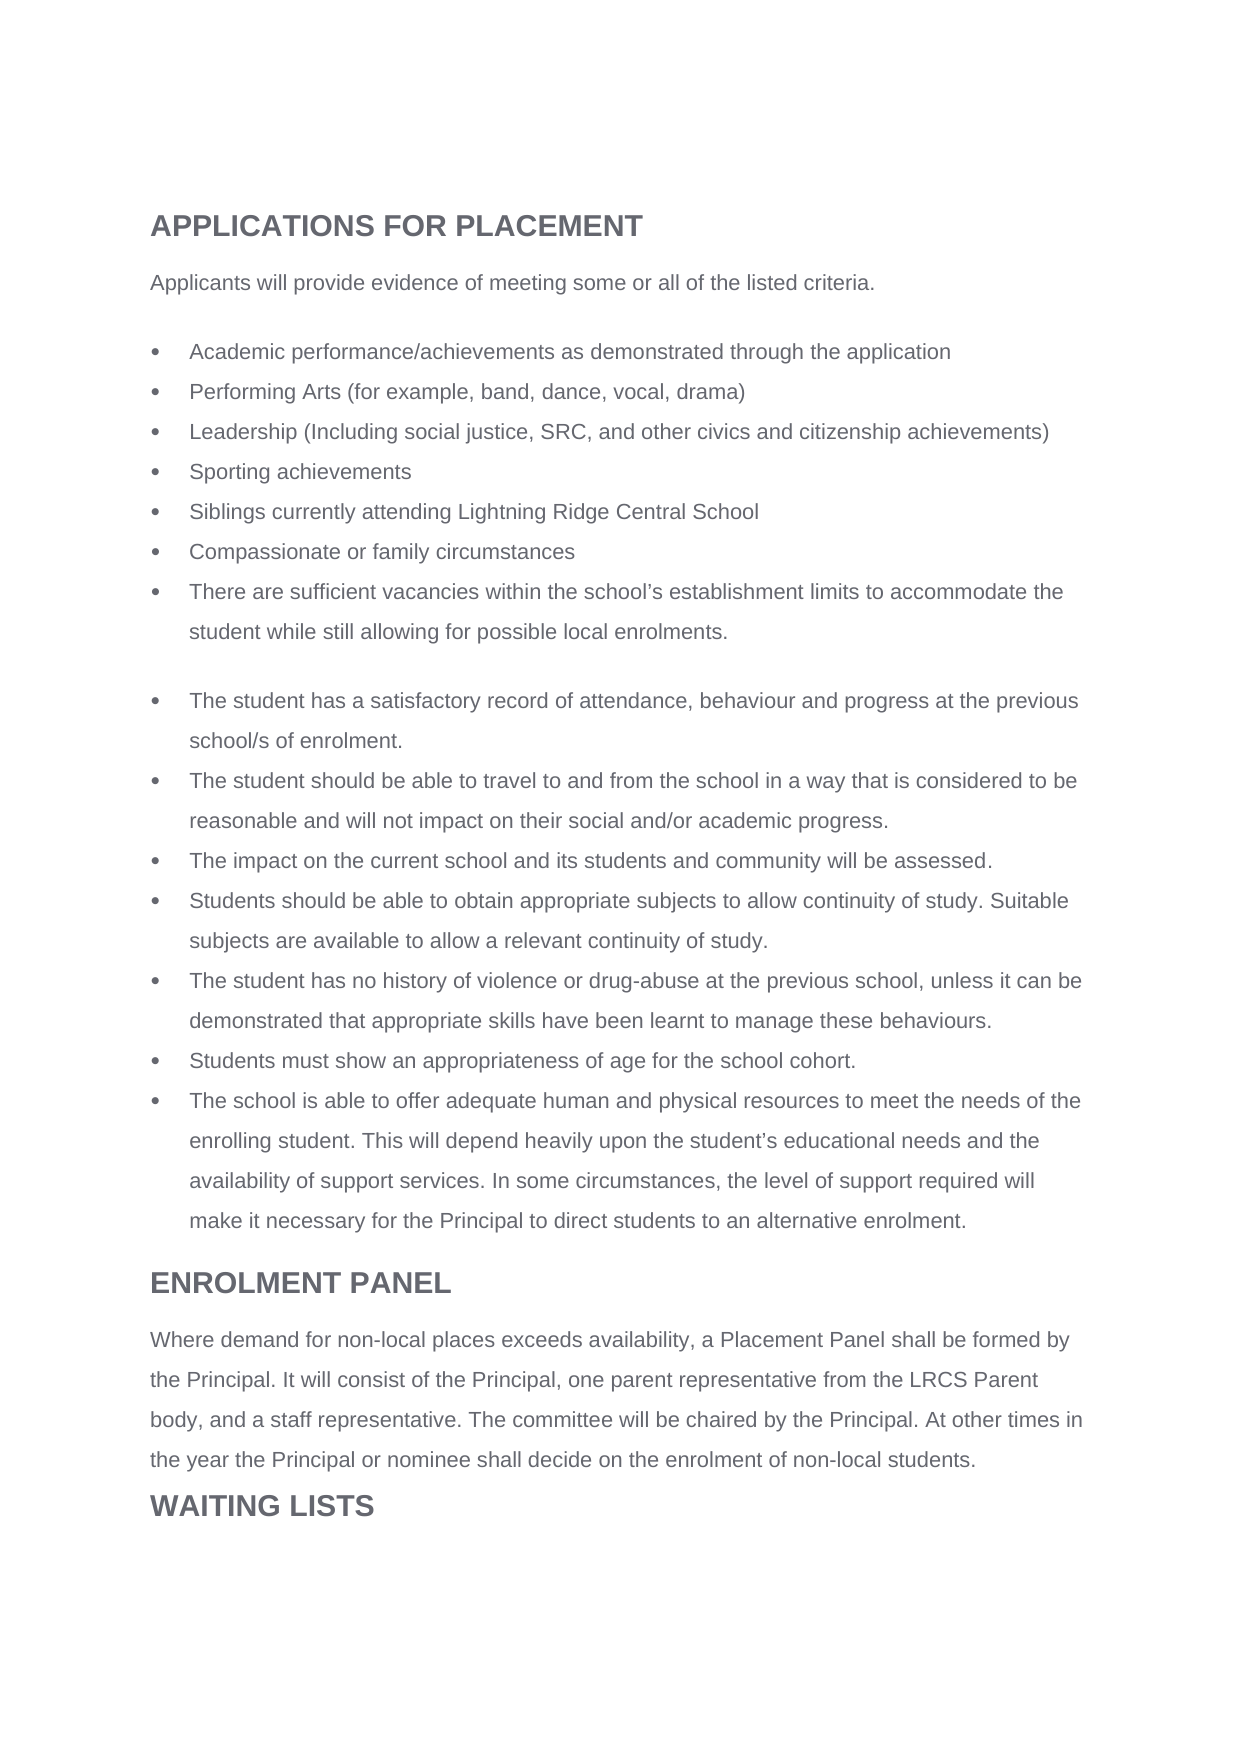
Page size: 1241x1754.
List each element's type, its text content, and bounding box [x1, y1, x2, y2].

list The student has no history of violence or drug-abuse at the previous school, unless it can be demonstrated that appropriate skills have been learnt to manage these behaviours. [152, 953, 1090, 1033]
list There are sufficient vacancies within the school’s establishment limits to accommodate the student while still allowing for possible local enrolments. [152, 564, 1090, 644]
list Students must show an appropriateness of age for the school cohort. [152, 1033, 1090, 1073]
list Academic performance/achievements as demonstrated through the application [152, 324, 1090, 364]
text ENROLMENT PANEL [150, 1262, 1090, 1300]
list Students should be able to obtain appropriate subjects to allow continuity of study. Suitable subjects are available to allow a relevant continuity of study. [152, 873, 1090, 953]
list Leadership (Including social justice, SRC, and other civics and citizenship achievements) [152, 404, 1090, 444]
text WAITING LISTS [150, 1485, 1090, 1522]
list The impact on the current school and its students and community will be assessed. [152, 833, 1090, 873]
text APPLICATIONS FOR PLACEMENT [150, 202, 1090, 242]
list The school is able to offer adequate human and physical resources to meet the needs of the enrolling student. This will depend heavily upon the student’s educational needs and the availability of support services. In some circumstances, the level of support required will make it necessary for the Principal to direct students to an alternative enrolment. [152, 1073, 1090, 1233]
list Compassionate or family circumstances [152, 524, 1090, 564]
text Where demand for non-local places exceeds availability, a Placement Panel shall be formed by the Principal. It will consist of the Principal, one parent representative from the LRCS Parent body, and a staff representative. The committee will be chaired by the Principal. At other times in the year the Principal or nominee shall decide on the enrolment of non-local students. [150, 1312, 1090, 1472]
list The student should be able to travel to and from the school in a way that is considered to be reasonable and will not impact on their social and/or academic progress. [152, 753, 1090, 833]
list The student has a satisfactory record of attendance, behaviour and progress at the previous school/s of enrolment. [152, 673, 1090, 753]
list Siblings currently attending Lightning Ridge Central School [152, 484, 1090, 524]
list Performing Arts (for example, band, dance, vocal, drama) [152, 364, 1090, 404]
list Sporting achievements [152, 444, 1090, 484]
text Applicants will provide evidence of meeting some or all of the listed criteria. [150, 255, 1090, 295]
